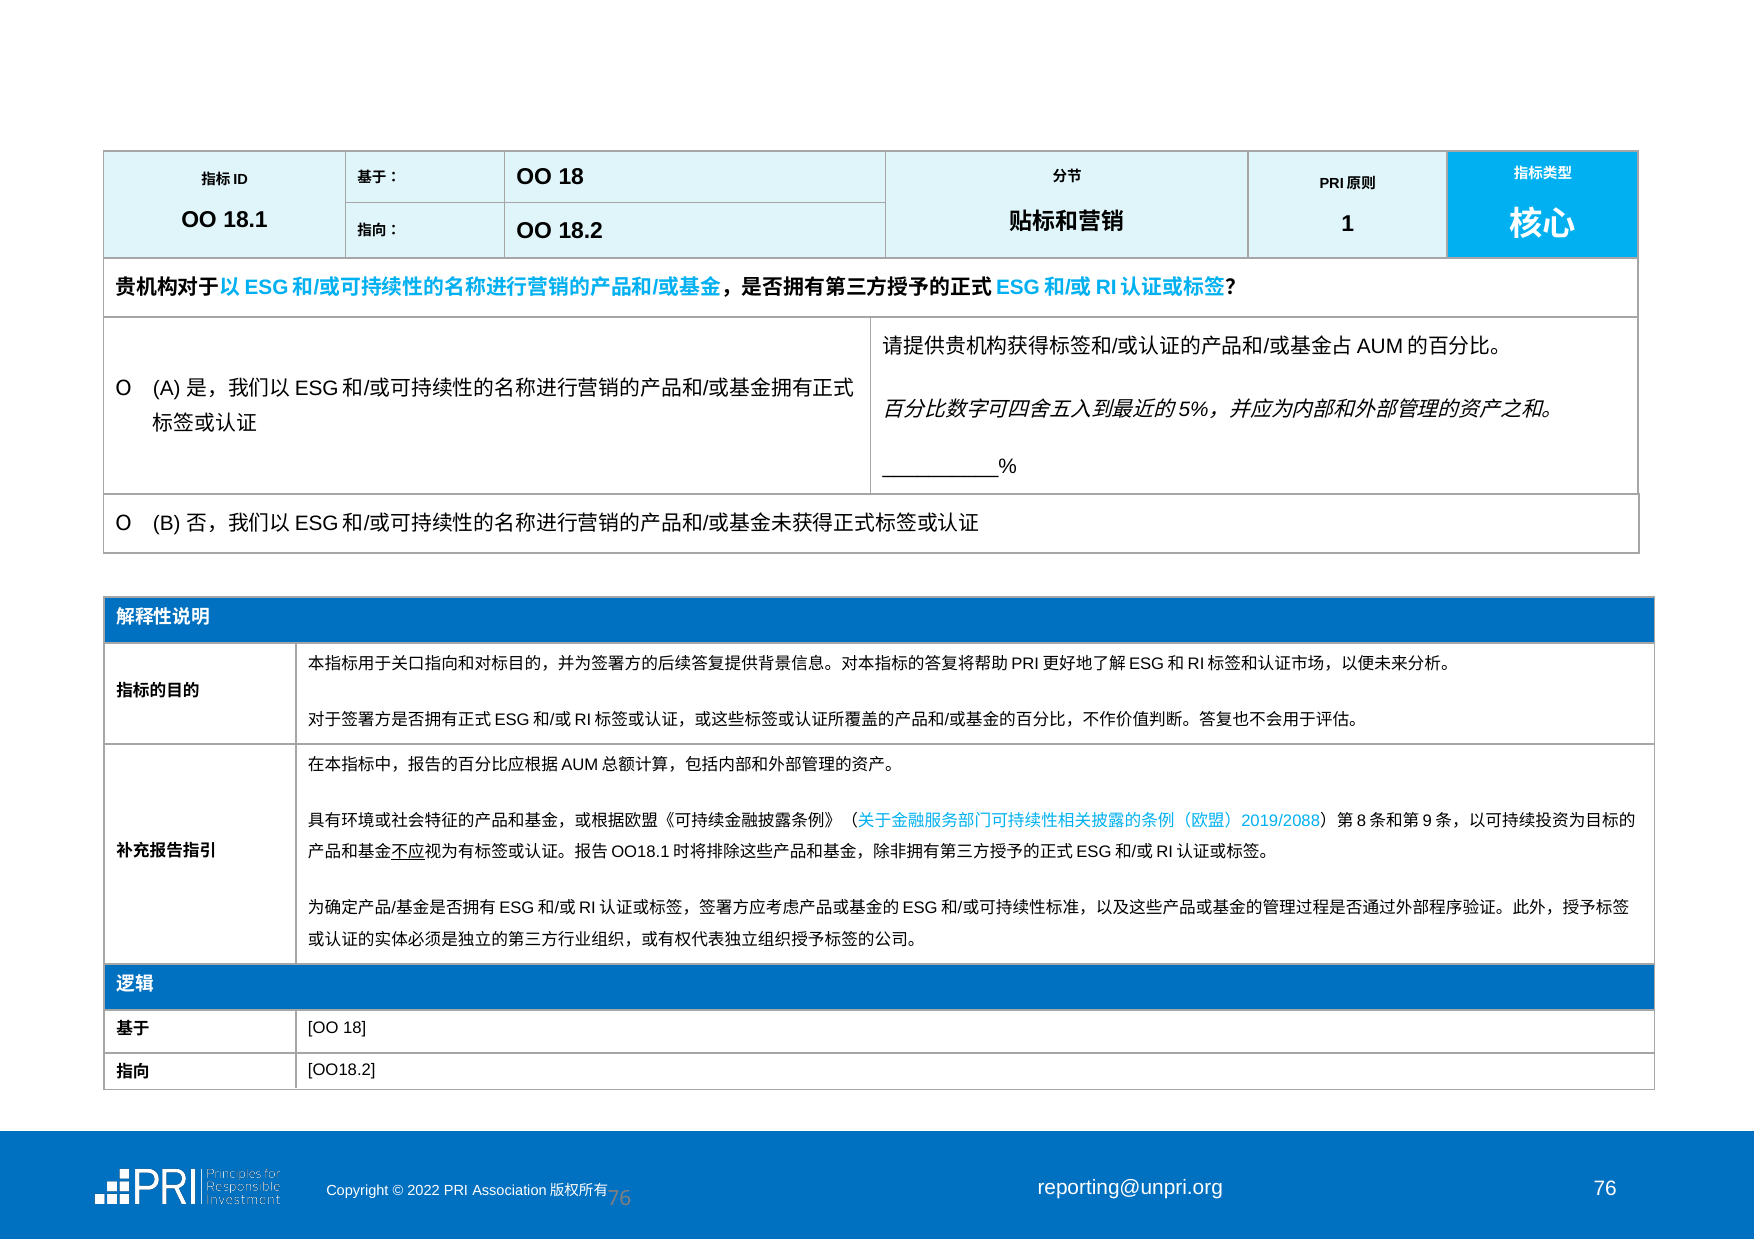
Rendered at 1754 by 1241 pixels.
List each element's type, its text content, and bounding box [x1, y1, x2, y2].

table_cell 贵机构对于以ESG和/或可持续性的名称进行营销的产品和/或基金，是否拥有第三方授予的正式ESG和/或RI认证或标签？ [104, 259, 1637, 316]
picture [876, 813, 889, 818]
table_cell 基于 [105, 1011, 295, 1052]
table_cell 请提供贵机构获得标签和/或认证的产品和/或基金占AUM的百分比。 百分比数字可四舍五入到最近的5%，并应为内部和外部管理的资产之和。 __________% [871, 318, 1637, 493]
table_header OO 18 [505, 152, 885, 201]
table_cell 指向 [105, 1054, 295, 1088]
table_cell OO 18.2 [505, 203, 885, 257]
picture [966, 815, 971, 827]
table_cell 本指标用于关口指向和对标目的，并为签署方的后续答复提供背景信息。对本指标的答复将帮助PRI更好地了解ESG和RI标签和认证市场，以便未来分析。 对于签署方是否拥有正式ESG和/或RI标签或认证，或这些标签或认证所覆盖的产品和/或基金的百分比，不作价值判断。答复也不会用于评估。 [297, 644, 1654, 743]
table_header 解释性说明 [105, 598, 1654, 642]
picture [1192, 813, 1199, 827]
table_cell 补充报告指引 [105, 745, 295, 963]
picture [92, 1166, 282, 1207]
table_cell 指向： [346, 203, 504, 257]
table_cell 逻辑 [105, 965, 1654, 1009]
picture [1008, 812, 1023, 825]
picture [1109, 813, 1121, 818]
table_cell [OO18.2] [297, 1054, 1654, 1088]
table_header 指标ID OO 18.1 [104, 152, 345, 257]
table_header 分节 贴标和营销 [886, 152, 1247, 257]
picture [1044, 812, 1048, 827]
table_header 指标类型 核心 [1448, 152, 1637, 257]
picture [1047, 822, 1057, 827]
picture [959, 821, 966, 827]
table_header 基于： [346, 152, 504, 201]
table_cell [OO 18] [297, 1011, 1654, 1052]
picture [908, 812, 922, 827]
table_cell (B) 否，我们以ESG和/或可持续性的名称进行营销的产品和/或基金未获得正式标签或认证 [104, 495, 1638, 552]
table_header PRI原则 1 [1249, 152, 1446, 257]
table_cell (A) 是，我们以ESG和/或可持续性的名称进行营销的产品和/或基金拥有正式标签或认证 [104, 318, 870, 493]
table_cell 在本指标中，报告的百分比应根据AUM总额计算，包括内部和外部管理的资产。 具有环境或社会特征的产品和基金，或根据欧盟《可持续金融披露条例》（关于金融服务部门可持续性相关披露的条例（欧盟）2019/2088）第8条和第9条，以可持续投资为目标的产品和基金不应视为有标签或认证。报告OO18.1时将排除这些产品和基金，除非拥有第三方授予的正式ESG和/或RI认证或标签。 为确定产品/基金是否拥有ESG和/或RI认证或标签，签署方应考虑产品或基金的ESG和/或可持续性标准，以及这些产品或基金的管理过程是否通过外部程序验证。此外，授予标签或认证的实体必须是独立的第三方行业组织，或有权代表独立组织授予标签的公司。 [297, 745, 1654, 963]
table_cell 指标的目的 [105, 644, 295, 743]
